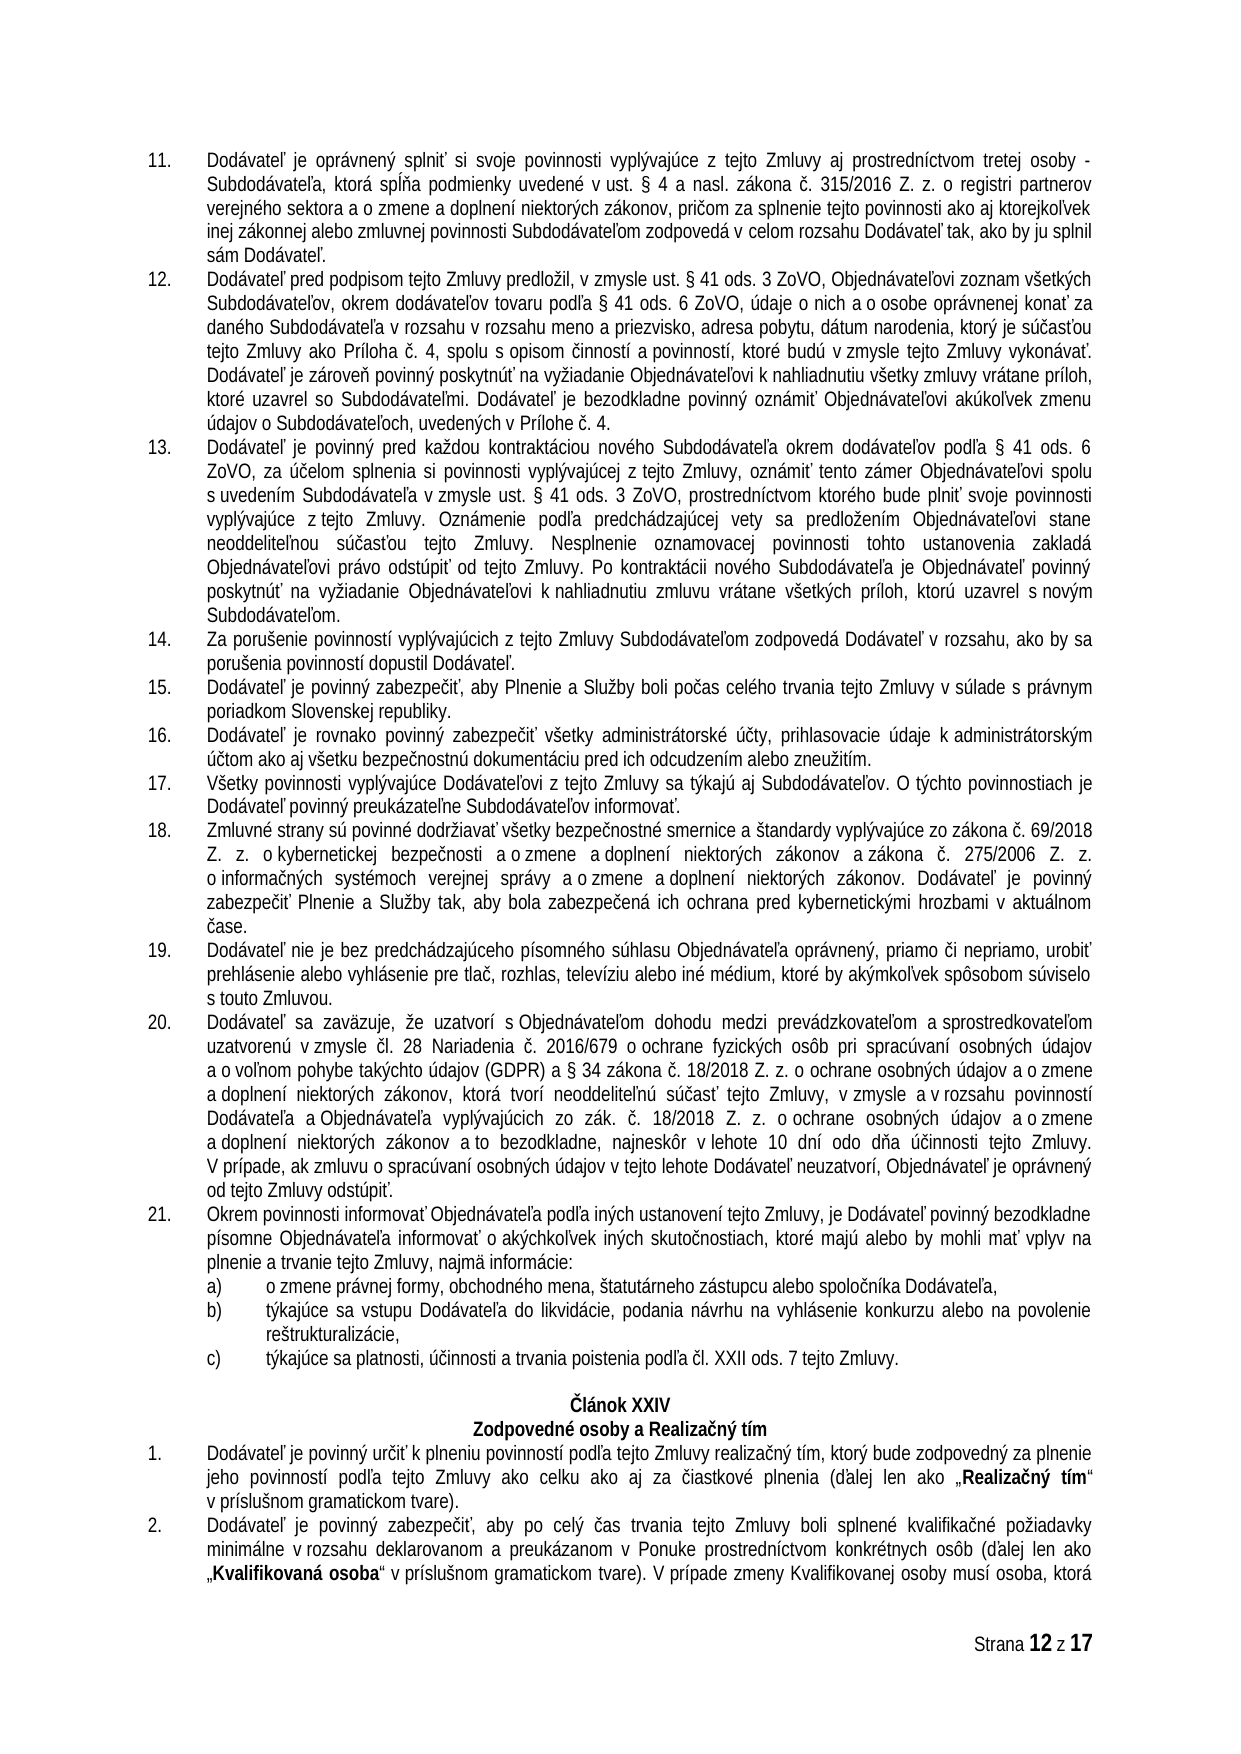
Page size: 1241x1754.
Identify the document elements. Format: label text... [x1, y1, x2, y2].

list Dodávateľ je povinný pred každou kontraktáciou nového Subdodávateľa okrem dodávateľov podľa § 41 ods. 6 ZoVO, za účelom splnenia si povinnosti vyplývajúcej z tejto Zmluvy, oznámiť tento zámer Objednávateľovi spolu s uvedením Subdodávateľa v zmysle ust. § 41 ods. 3 ZoVO, prostredníctvom ktorého bude plniť svoje povinnosti vyplývajúce z tejto Zmluvy. Oznámenie podľa predchádzajúcej vety sa predložením Objednávateľovi stane neoddeliteľnou súčasťou tejto Zmluvy. Nesplnenie oznamovacej povinnosti tohto ustanovenia zakladá Objednávateľovi právo odstúpiť od tejto Zmluvy. Po kontraktácii nového Subdodávateľa je Objednávateľ povinný poskytnúť na vyžiadanie Objednávateľovi k nahliadnutiu zmluvu vrátane všetkých príloh, ktorú uzavrel s novým Subdodávateľom. [148, 435, 1093, 627]
list Okrem povinnosti informovať Objednávateľa podľa iných ustanovení tejto Zmluvy, je Dodávateľ povinný bezodkladne písomne Objednávateľa informovať o akýchkoľvek iných skutočnostiach, ktoré majú alebo by mohli mať vplyv na plnenie a trvanie tejto Zmluvy, najmä informácie: [148, 1202, 1093, 1274]
list Dodávateľ nie je bez predchádzajúceho písomného súhlasu Objednávateľa oprávnený, priamo či nepriamo, urobiť prehlásenie alebo vyhlásenie pre tlač, rozhlas, televíziu alebo iné médium, ktoré by akýmkoľvek spôsobom súviselo s touto Zmluvou. [148, 938, 1093, 1010]
list týkajúce sa platnosti, účinnosti a trvania poistenia podľa čl. XXII ods. 7 tejto Zmluvy. [207, 1346, 1093, 1369]
list Dodávateľ je povinný určiť k plneniu povinností podľa tejto Zmluvy realizačný tím, ktorý bude zodpovedný za plnenie jeho povinností podľa tejto Zmluvy ako celku ako aj za čiastkové plnenia (ďalej len ako „Realizačný tím“ v príslušnom gramatickom tvare). [148, 1441, 1093, 1513]
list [148, 1513, 1093, 1585]
list týkajúce sa vstupu Dodávateľa do likvidácie, podania návrhu na vyhlásenie konkurzu alebo na povolenie reštrukturalizácie, [207, 1298, 1093, 1346]
list Dodávateľ je povinný zabezpečiť, aby Plnenie a Služby boli počas celého trvania tejto Zmluvy v súlade s právnym poriadkom Slovenskej republiky. [148, 675, 1093, 723]
list Zmluvné strany sú povinné dodržiavať všetky bezpečnostné smernice a štandardy vyplývajúce zo zákona č. 69/2018 Z. z. o kybernetickej bezpečnosti a o zmene a doplnení niektorých zákonov a zákona č. 275/2006 Z. z. o informačných systémoch verejnej správy a o zmene a doplnení niektorých zákonov. Dodávateľ je povinný zabezpečiť Plnenie a Služby tak, aby bola zabezpečená ich ochrana pred kybernetickými hrozbami v aktuálnom čase. [148, 818, 1093, 938]
list Dodávateľ je rovnako povinný zabezpečiť všetky administrátorské účty, prihlasovacie údaje k administrátorským účtom ako aj všetku bezpečnostnú dokumentáciu pred ich odcudzením alebo zneužitím. [148, 723, 1093, 771]
list Za porušenie povinností vyplývajúcich z tejto Zmluvy Subdodávateľom zodpovedá Dodávateľ v rozsahu, ako by sa porušenia povinností dopustil Dodávateľ. [148, 627, 1093, 675]
list o zmene právnej formy, obchodného mena, štatutárneho zástupcu alebo spoločníka Dodávateľa, [207, 1274, 1093, 1298]
list Všetky povinnosti vyplývajúce Dodávateľovi z tejto Zmluvy sa týkajú aj Subdodávateľov. O týchto povinnostiach je Dodávateľ povinný preukázateľne Subdodávateľov informovať. [148, 771, 1093, 818]
text Zodpovedné osoby a Realizačný tím [148, 1417, 1093, 1441]
text Článok XXIV [148, 1393, 1093, 1417]
list Dodávateľ sa zaväzuje, že uzatvorí s Objednávateľom dohodu medzi prevádzkovateľom a sprostredkovateľom uzatvorenú v zmysle čl. 28 Nariadenia č. 2016/679 o ochrane fyzických osôb pri spracúvaní osobných údajov a o voľnom pohybe takýchto údajov (GDPR) a § 34 zákona č. 18/2018 Z. z. o ochrane osobných údajov a o zmene a doplnení niektorých zákonov, ktorá tvorí neoddeliteľnú súčasť tejto Zmluvy, v zmysle a v rozsahu povinností Dodávateľa a Objednávateľa vyplývajúcich zo zák. č. 18/2018 Z. z. o ochrane osobných údajov a o zmene a doplnení niektorých zákonov a to bezodkladne, najneskôr v lehote 10 dní odo dňa účinnosti tejto Zmluvy. V prípade, ak zmluvu o spracúvaní osobných údajov v tejto lehote Dodávateľ neuzatvorí, Objednávateľ je oprávnený od tejto Zmluvy odstúpiť. [148, 1010, 1093, 1202]
list Dodávateľ je oprávnený splniť si svoje povinnosti vyplývajúce z tejto Zmluvy aj prostredníctvom tretej osoby - Subdodávateľa, ktorá spĺňa podmienky uvedené v ust. § 4 a nasl. zákona č. 315/2016 Z. z. o registri partnerov verejného sektora a o zmene a doplnení niektorých zákonov, pričom za splnenie tejto povinnosti ako aj ktorejkoľvek inej zákonnej alebo zmluvnej povinnosti Subdodávateľom zodpovedá v celom rozsahu Dodávateľ tak, ako by ju splnil sám Dodávateľ. [148, 148, 1093, 267]
list Dodávateľ pred podpisom tejto Zmluvy predložil, v zmysle ust. § 41 ods. 3 ZoVO, Objednávateľovi zoznam všetkých Subdodávateľov, okrem dodávateľov tovaru podľa § 41 ods. 6 ZoVO, údaje o nich a o osobe oprávnenej konať za daného Subdodávateľa v rozsahu v rozsahu meno a priezvisko, adresa pobytu, dátum narodenia, ktorý je súčasťou tejto Zmluvy ako Príloha č. 4, spolu s opisom činností a povinností, ktoré budú v zmysle tejto Zmluvy vykonávať. Dodávateľ je zároveň povinný poskytnúť na vyžiadanie Objednávateľovi k nahliadnutiu všetky zmluvy vrátane príloh, ktoré uzavrel so Subdodávateľmi. Dodávateľ je bezodkladne povinný oznámiť Objednávateľovi akúkoľvek zmenu údajov o Subdodávateľoch, uvedených v Prílohe č. 4. [148, 267, 1093, 435]
